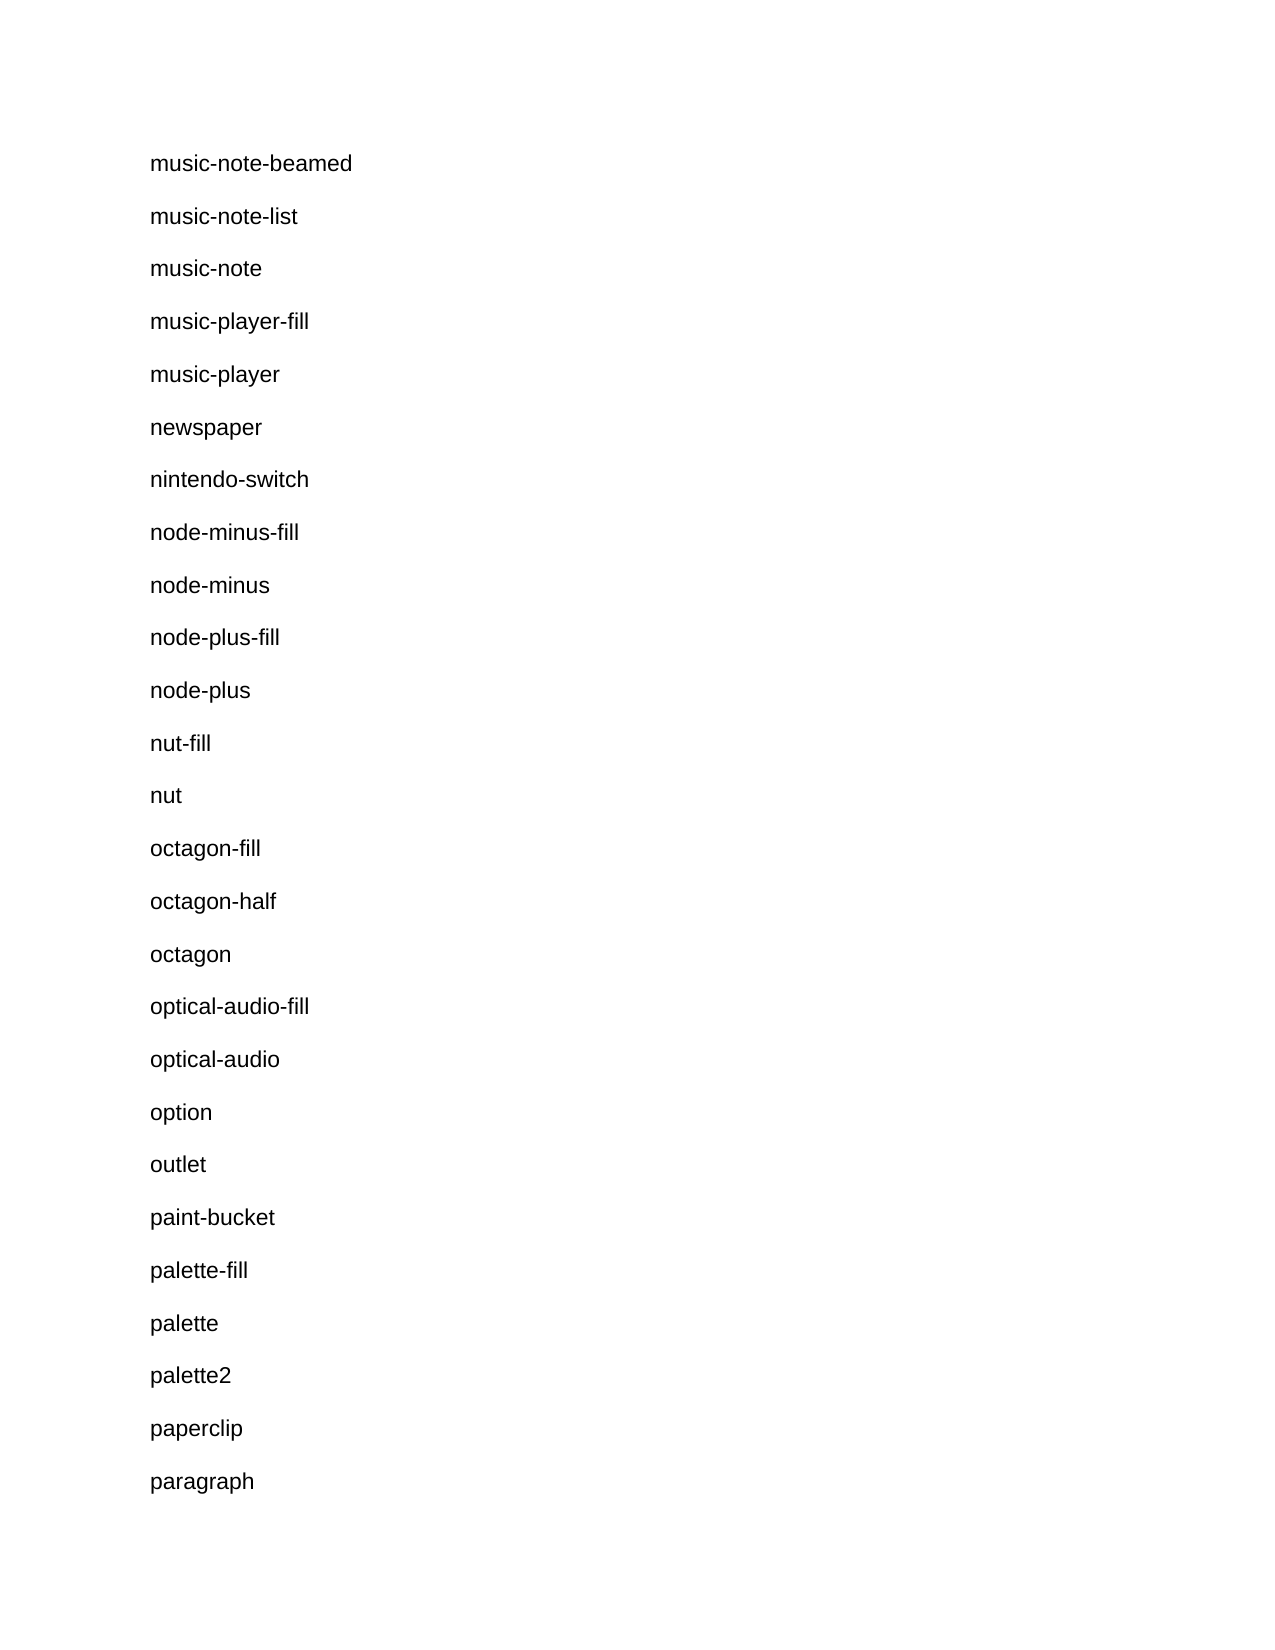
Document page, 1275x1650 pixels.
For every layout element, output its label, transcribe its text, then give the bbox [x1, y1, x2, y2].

text optical-audio [150, 1046, 1125, 1072]
text music-note-list [150, 203, 1125, 229]
text paragraph [150, 1468, 1125, 1494]
text octagon [150, 941, 1125, 967]
text nut-fill [150, 730, 1125, 756]
text music-player [150, 361, 1125, 387]
text option [150, 1099, 1125, 1125]
text node-plus-fill [150, 624, 1125, 651]
text optical-audio-fill [150, 993, 1125, 1020]
text octagon-fill [150, 835, 1125, 862]
text node-plus [150, 677, 1125, 703]
text octagon-half [150, 888, 1125, 914]
text paperclip [150, 1415, 1125, 1441]
text music-player-fill [150, 308, 1125, 334]
text nintendo-switch [150, 466, 1125, 493]
text nut [150, 782, 1125, 809]
text music-note [150, 255, 1125, 282]
text music-note-beamed [150, 150, 1125, 176]
text palette [150, 1309, 1125, 1336]
text node-minus [150, 572, 1125, 598]
text palette2 [150, 1362, 1125, 1389]
text outlet [150, 1151, 1125, 1178]
text paint-bucket [150, 1204, 1125, 1231]
text palette-fill [150, 1257, 1125, 1283]
text node-minus-fill [150, 519, 1125, 545]
text newspaper [150, 413, 1125, 440]
